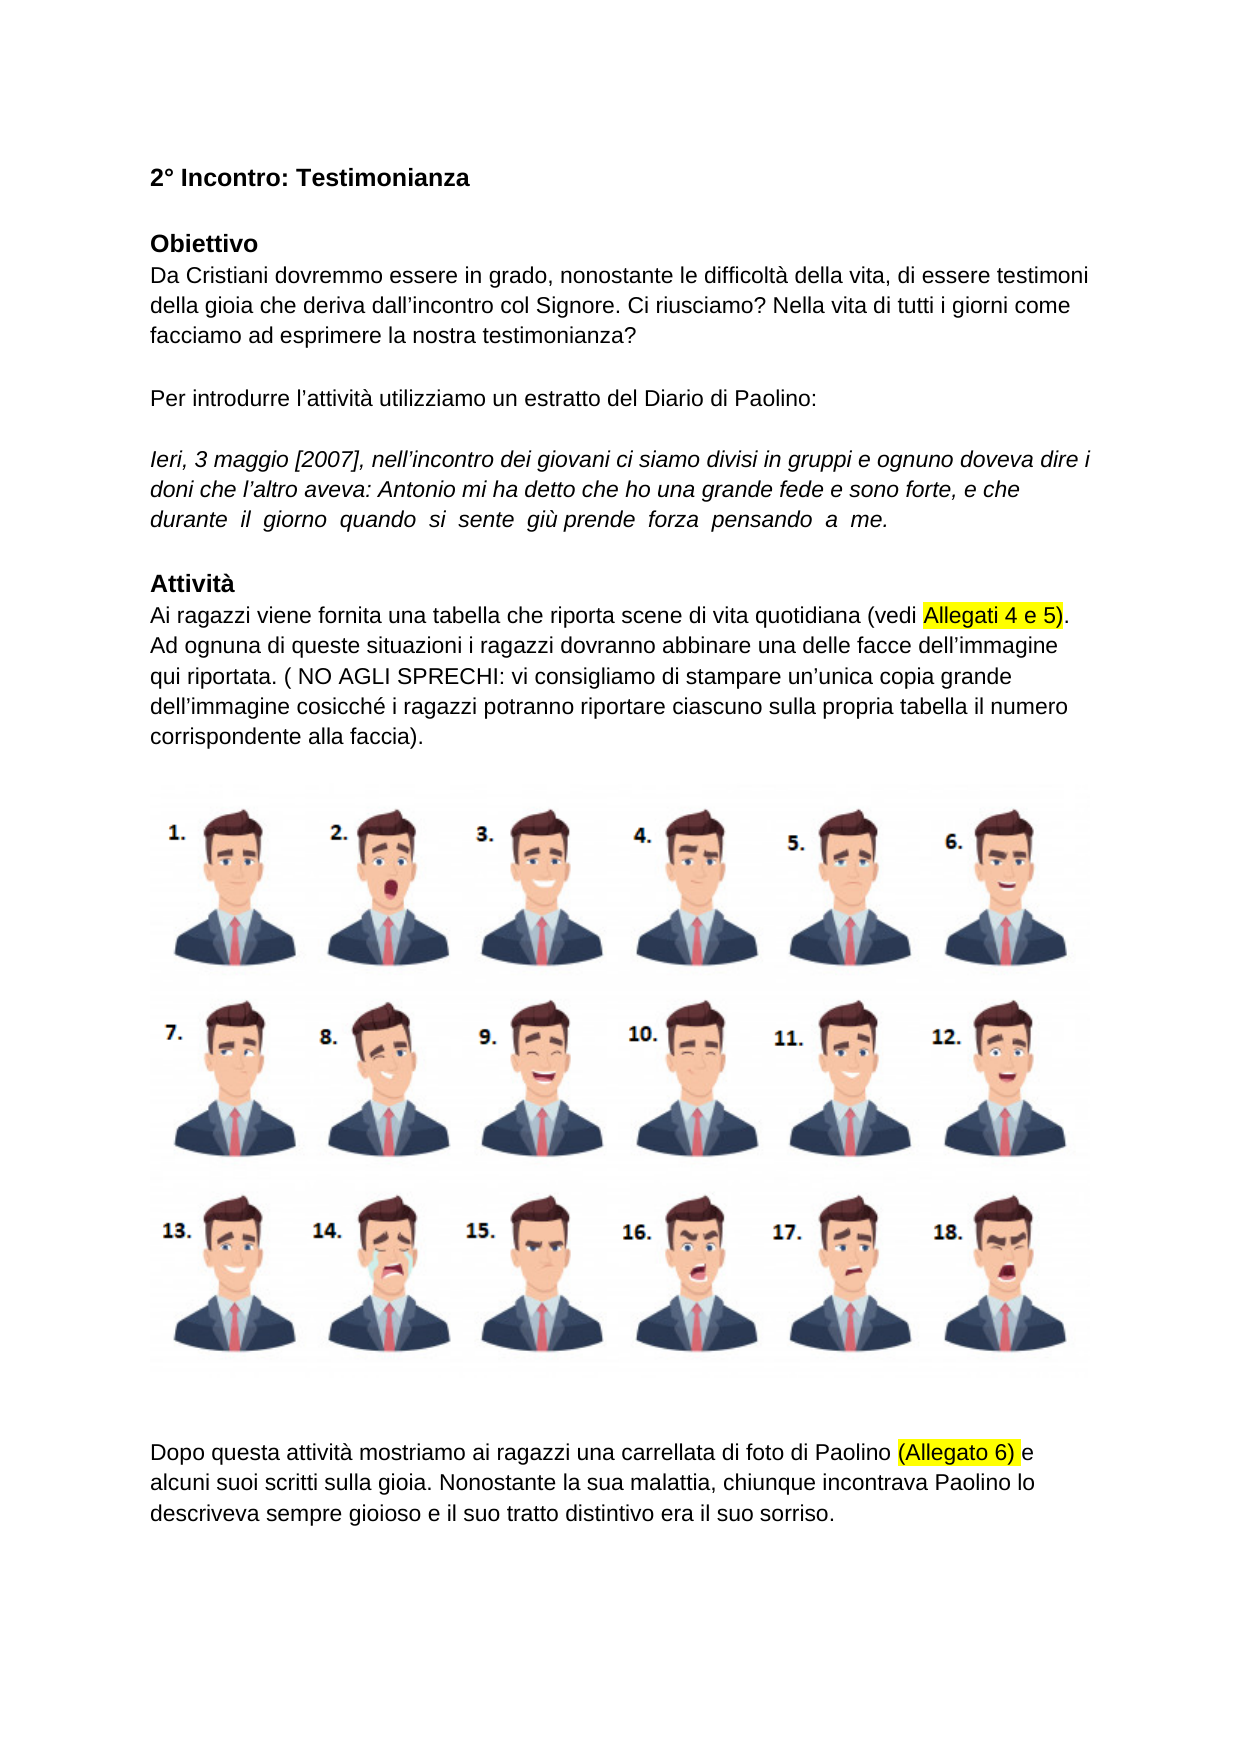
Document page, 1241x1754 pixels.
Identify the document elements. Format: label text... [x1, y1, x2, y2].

text Ieri, 3 maggio [2007], nell’incontro dei giovani ci siamo divisi in gruppi e ognuno doveva dire i doni che l’altro aveva: Antonio mi ha detto che ho una grande fede e sono forte, e che durante il giorno quando si sente giù prende forza pensando a me. [150, 446, 1090, 532]
text Ai ragazzi viene fornita una tabella che riporta scene di vita quotidiana (vedi Allegati 4 e 5). Ad ognuna di queste situazioni i ragazzi dovranno abbinare una delle facce dell’immagine qui riportata. ( NO AGLI SPRECHI: vi consigliamo di stampare un’unica copia grande dell’immagine cosicché i ragazzi potranno riportare ciascuno sulla propria tabella il numero corrispondente alla faccia). [150, 602, 1090, 749]
text 2° Incontro: Testimonianza [150, 162, 1090, 191]
picture [150, 783, 1091, 1378]
text Attività [150, 569, 1090, 598]
text Obiettivo [150, 228, 1090, 257]
text Da Cristiani dovremmo essere in grado, nonostante le difficoltà della vita, di essere testimoni della gioia che deriva dall’incontro col Signore. Ci riusciamo? Nella vita di tutti i giorni come facciamo ad esprimere la nostra testimonianza? [150, 262, 1090, 348]
text Dopo questa attività mostriamo ai ragazzi una carrellata di foto di Paolino (Allegato 6) e alcuni suoi scritti sulla gioia. Nonostante la sua malattia, chiunque incontrava Paolino lo descriveva sempre gioioso e il suo tratto distintivo era il suo sorriso. [150, 1439, 1090, 1526]
text Per introdurre l’attività utilizziamo un estratto del Diario di Paolino: [150, 385, 1090, 412]
